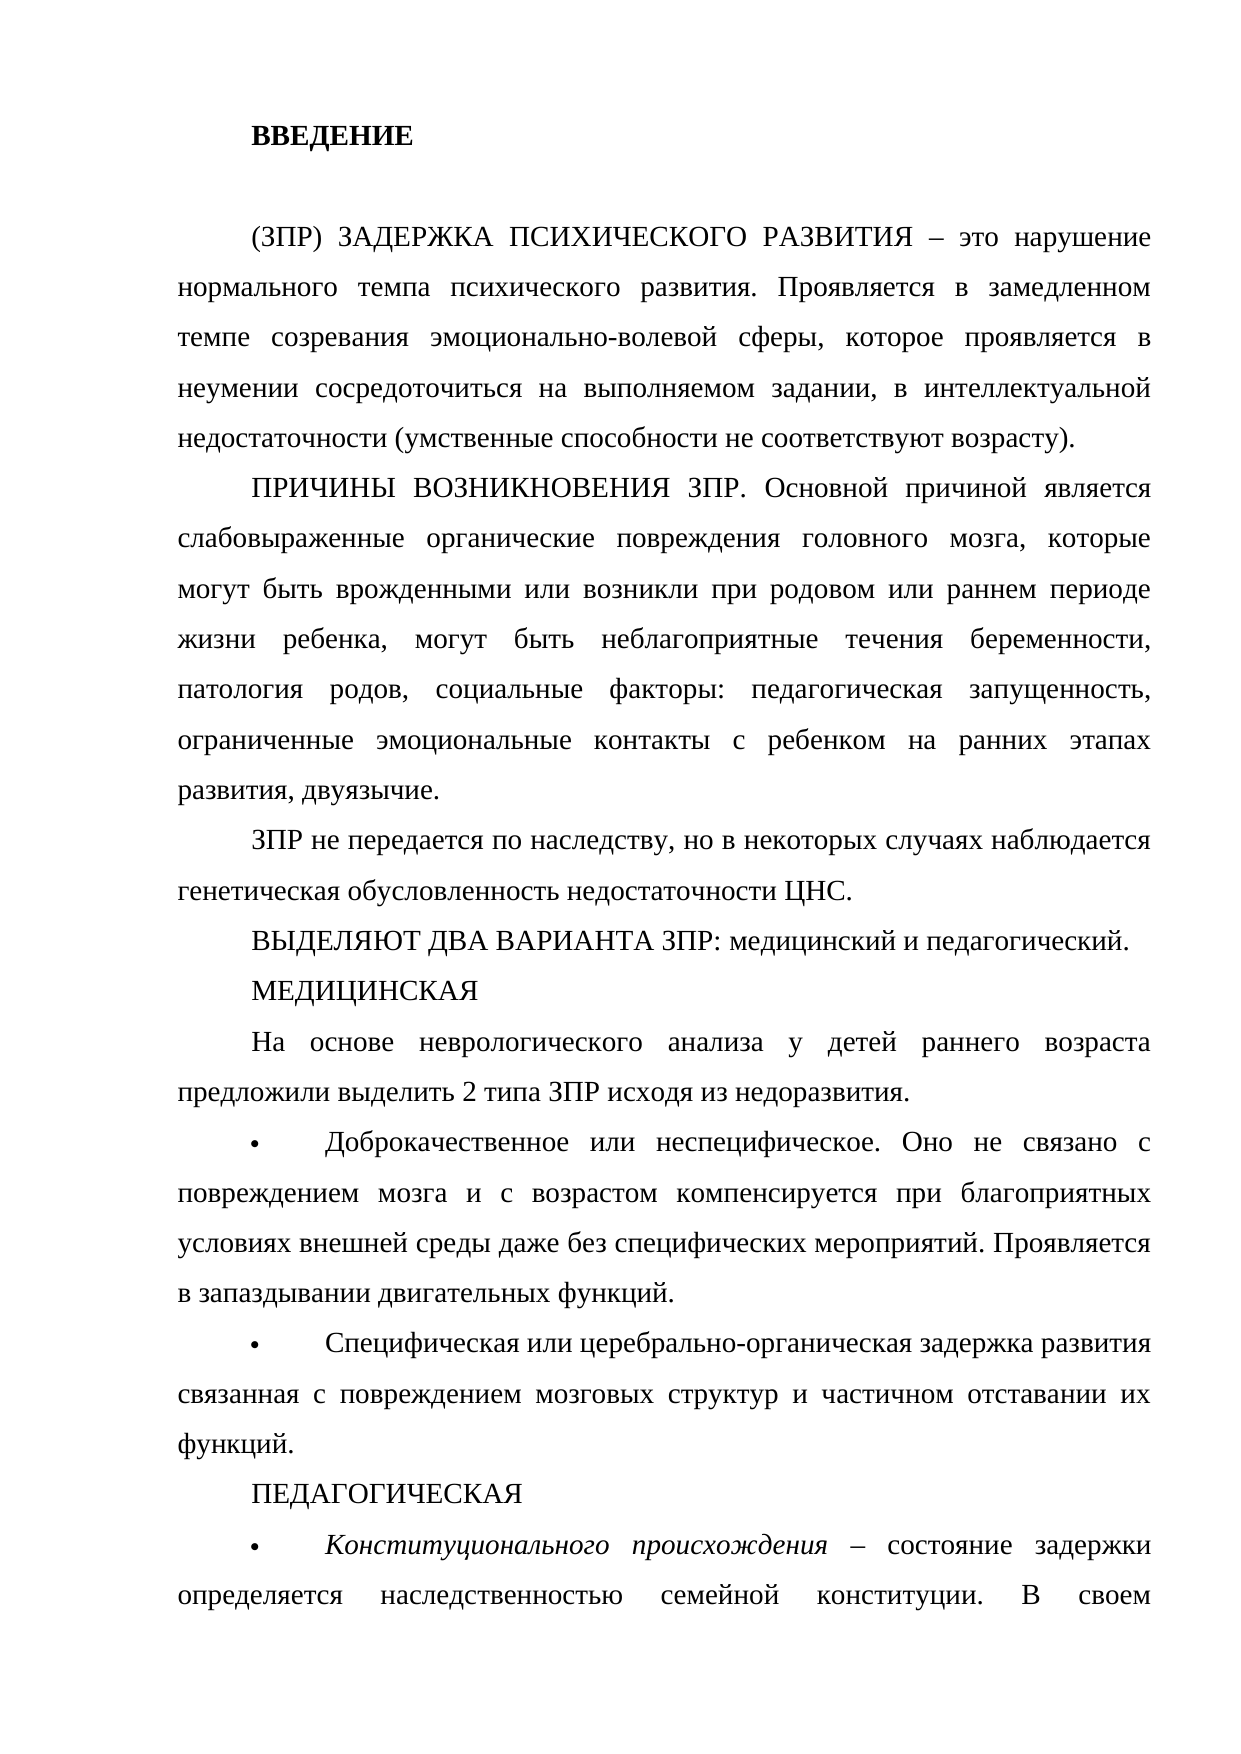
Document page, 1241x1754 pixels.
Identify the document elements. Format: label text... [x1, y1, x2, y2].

text ПРИЧИНЫ ВОЗНИКНОВЕНИЯ ЗПР. Основной причиной является слабовыраженные органические повреждения головного мозга, которые могут быть врожденными или возникли при родовом или раннем периоде жизни ребенка, могут быть неблагоприятные течения беременности, патология родов, социальные факторы: педагогическая запущенность, ограниченные эмоциональные контакты с ребенком на ранних этапах развития, двуязычие. [177, 470, 1152, 806]
text ЗПР не передается по наследству, но в некоторых случаях наблюдается генетическая обусловленность недостаточности ЦНС. [177, 822, 1152, 906]
text ВВЕДЕНИЕ [177, 118, 1152, 152]
text МЕДИЦИНСКАЯ [177, 973, 1152, 1007]
text (ЗПР) ЗАДЕРЖКА ПСИХИЧЕСКОГО РАЗВИТИЯ – это нарушение нормального темпа психического развития. Проявляется в замедленном темпе созревания эмоционально-волевой сферы, которое проявляется в неумении сосредоточиться на выполняемом задании, в интеллектуальной недостаточности (умственные способности не соответствуют возрасту). [177, 219, 1152, 453]
text ПЕДАГОГИЧЕСКАЯ [177, 1477, 1152, 1510]
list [177, 1527, 1152, 1611]
list Доброкачественное или неспецифическое. Оно не связано с повреждением мозга и с возрастом компенсируется при благоприятных условиях внешней среды даже без специфических мероприятий. Проявляется в запаздывании двигательных функций. [177, 1124, 1152, 1309]
list Специфическая или церебрально-органическая задержка развития связанная с повреждением мозговых структур и частичном отставании их функций. [177, 1326, 1152, 1460]
text На основе неврологического анализа у детей раннего возраста предложили выделить 2 типа ЗПР исходя из недоразвития. [177, 1024, 1152, 1108]
text ВЫДЕЛЯЮТ ДВА ВАРИАНТА ЗПР: медицинский и педагогический. [177, 923, 1152, 957]
